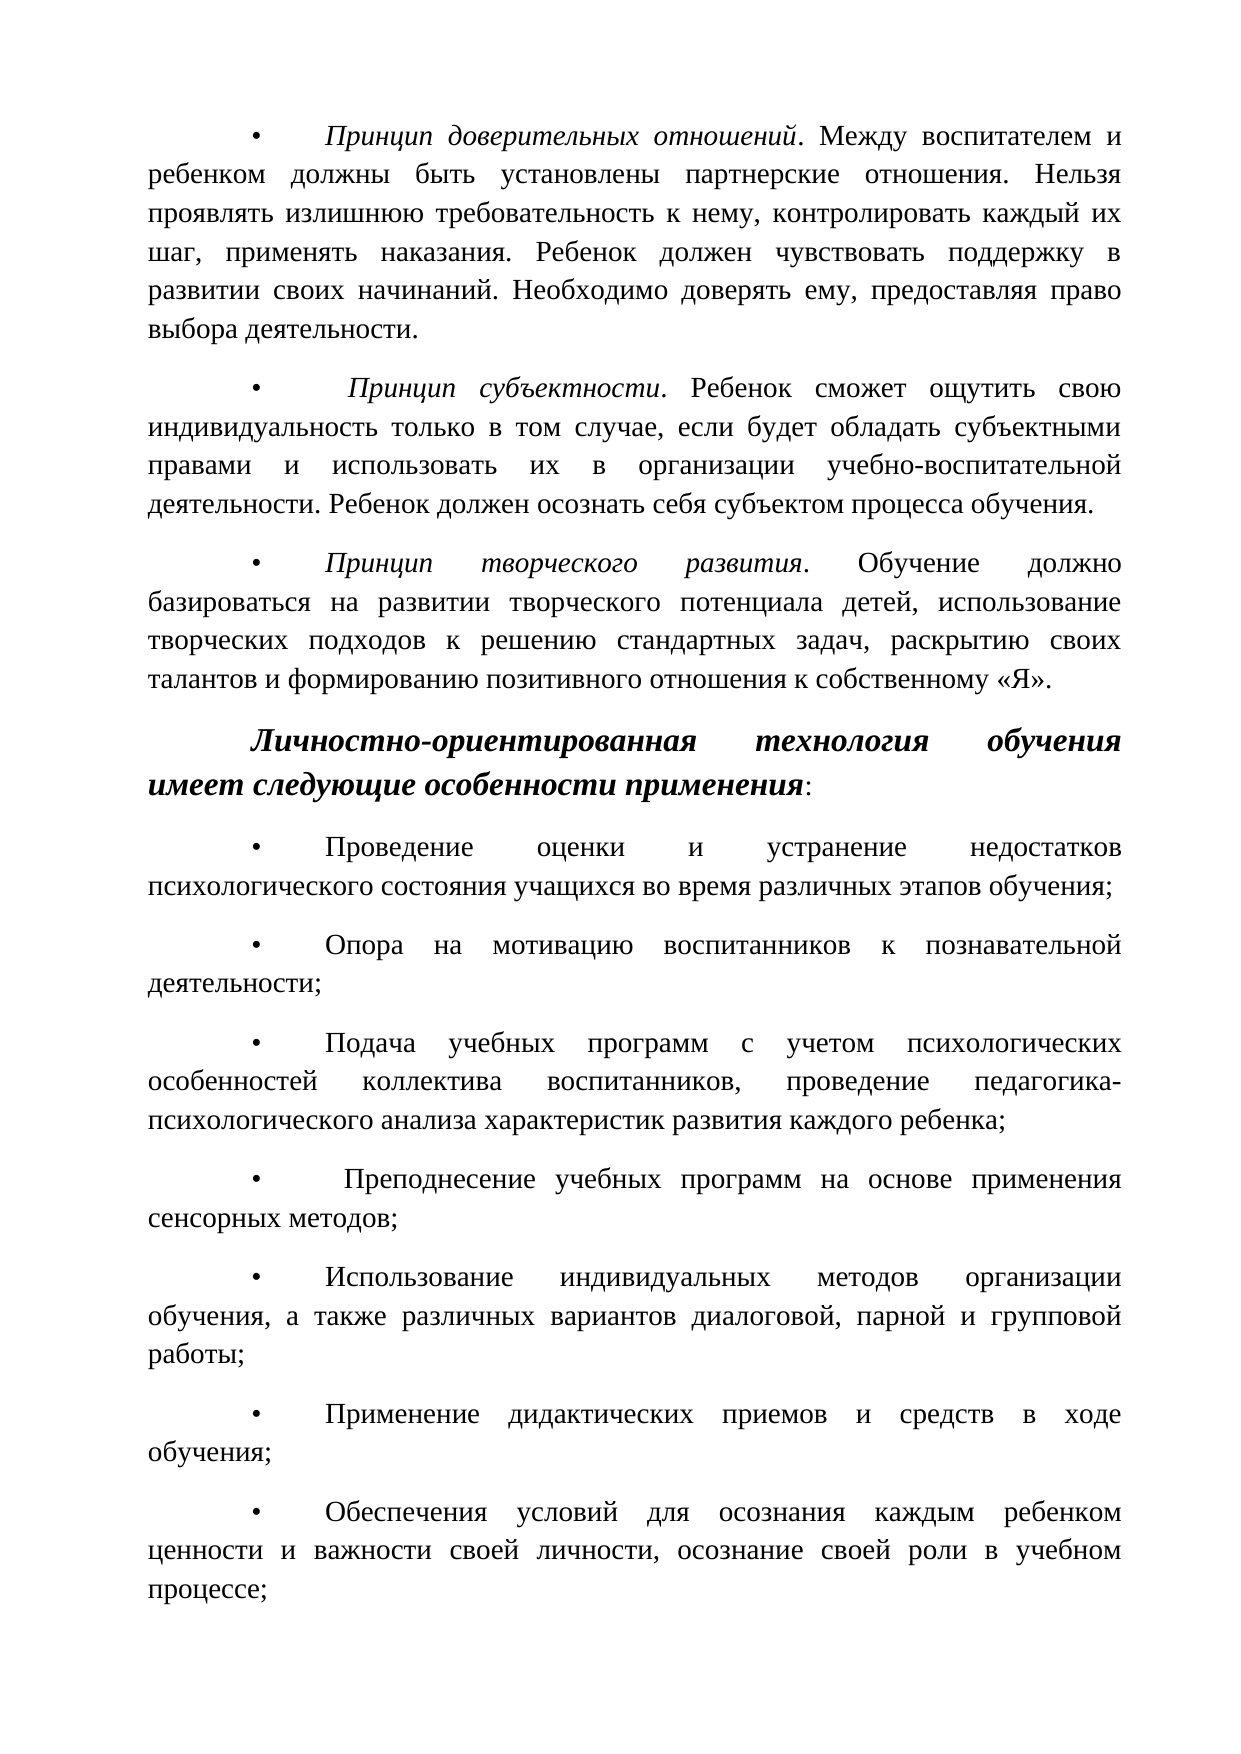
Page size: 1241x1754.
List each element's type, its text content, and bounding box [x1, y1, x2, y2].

text • Проведение оценки и устранение недостатков психологического состояния учащихся во время различных этапов обучения; [148, 829, 1122, 901]
text Личностно-ориентированная технология обучения имеет следующие особенности применения: [148, 720, 1122, 803]
text • Подача учебных программ с учетом психологических особенностей коллектива воспитанников, проведение педагогика-психологического анализа характеристик развития каждого ребенка; [148, 1025, 1122, 1136]
text • Использование индивидуальных методов организации обучения, а также различных вариантов диалоговой, парной и групповой работы; [148, 1259, 1122, 1370]
text • Применение дидактических приемов и средств в ходе обучения; [148, 1396, 1122, 1468]
text • Принцип доверительных отношений. Между воспитателем и ребенком должны быть установлены партнерские отношения. Нельзя проявлять излишнюю требовательность к нему, контролировать каждый их шаг, применять наказания. Ребенок должен чувствовать поддержку в развитии своих начинаний. Необходимо доверять ему, предоставляя право выбора деятельности. [148, 118, 1122, 344]
text • Опора на мотивацию воспитанников к познавательной деятельности; [148, 927, 1122, 999]
text • Обеспечения условий для осознания каждым ребенком ценности и важности своей личности, осознание своей роли в учебном процессе; [148, 1494, 1122, 1604]
text • Преподнесение учебных программ на основе применения сенсорных методов; [148, 1161, 1122, 1233]
text • Принцип творческого развития. Обучение должно базироваться на развитии творческого потенциала детей, использование творческих подходов к решению стандартных задач, раскрытию своих талантов и формированию позитивного отношения к собственному «Я». [148, 545, 1122, 694]
text • Принцип субъектности. Ребенок сможет ощутить свою индивидуальность только в том случае, если будет обладать субъектными правами и использовать их в организации учебно-воспитательной деятельности. Ребенок должен осознать себя субъектом процесса обучения. [148, 370, 1122, 519]
